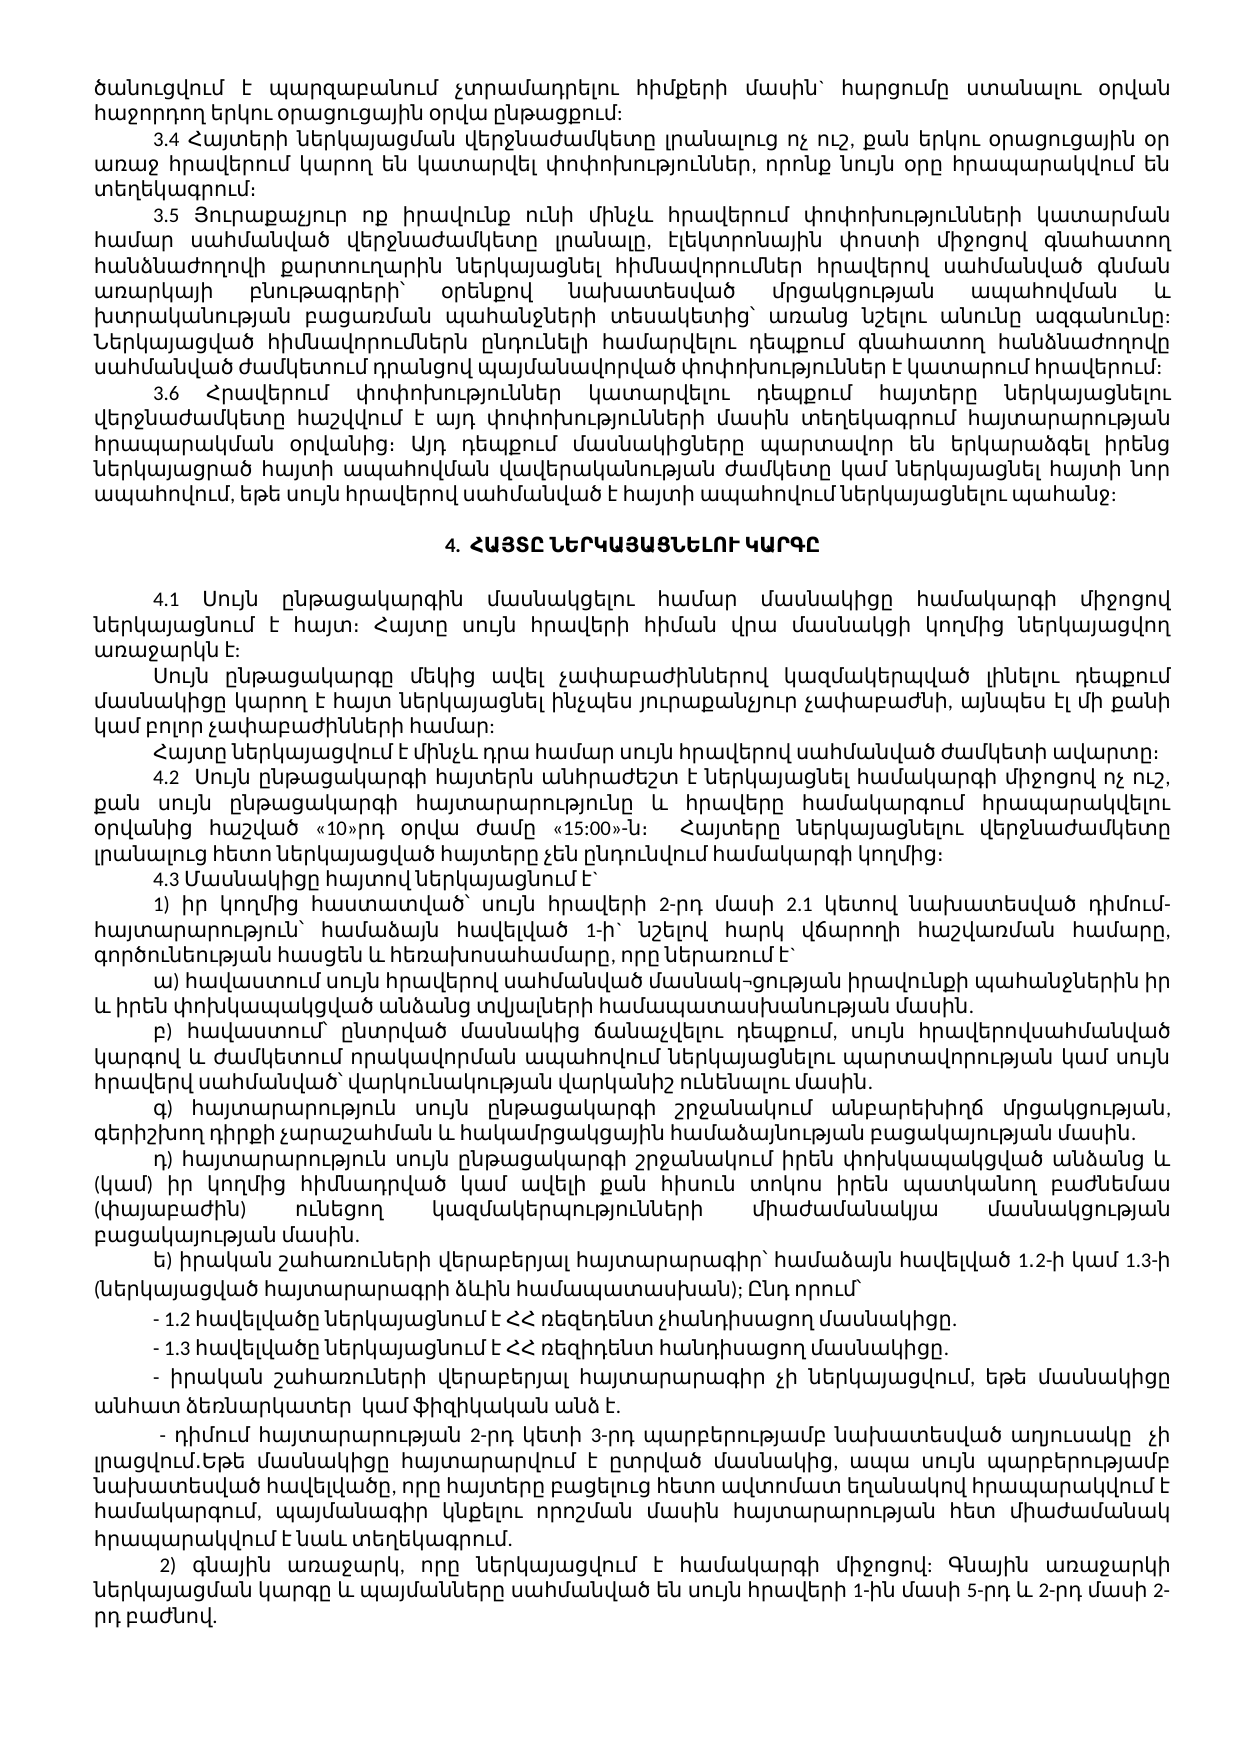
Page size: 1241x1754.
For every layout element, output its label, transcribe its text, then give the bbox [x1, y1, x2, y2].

text 2) գնային առաջարկ, որը ներկայացվում է համակարգի միջոցով: Գնային առաջարկի ներկայացման կարգը և պայմանները սահմանված են սույն հրավերի 1-ին մասի 5-րդ և 2-րդ մասի 2-րդ բաժնով. [94, 1552, 1171, 1628]
text 4. ՀԱՅՏԸ ՆԵՐԿԱՅԱՑՆԵԼՈՒ ԿԱՐԳԸ [94, 532, 1171, 558]
text գ) հայտարարություն սույն ընթացակարգի շրջանակում անբարեխիղճ մրցակցության, գերիշխող դիրքի չարաշահման և հակամրցակցային համաձայնության բացակայության մասին. [94, 1095, 1171, 1146]
text Հայտը ներկայացվում է մինչև դրա համար սույն հրավերով սահմանված ժամկետի ավարտը։ [94, 739, 1171, 764]
text - 1.2 հավելվածը ներկայացնում է ՀՀ ռեզեդենտ չհանդիսացող մասնակիցը. [94, 1306, 1171, 1331]
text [94, 75, 1171, 126]
text 4.2 Սույն ընթացակարգի հայտերն անհրաժեշտ է ներկայացնել համակարգի միջոցով ոչ ուշ, քան սույն ընթացակարգի հայտարարությունը և հրավերը համակարգում հրապարակվելու օրվանից հաշված «10»րդ օրվա ժամը «15:00»-ն։ Հայտերը ներկայացնելու վերջնաժամկետը լրանալուց հետո ներկայացված հայտերը չեն ընդունվում համակարգի կողմից։ [94, 764, 1171, 866]
text 3.6 Հրավերում փոփոխություններ կատարվելու դեպքում հայտերը ներկայացնելու վերջնաժամկետը հաշվվում է այդ փոփոխությունների մասին տեղեկագրում հայտարարության հրապարակման օրվանից։ Այդ դեպքում մասնակիցները պարտավոր են երկարաձգել իրենց ներկայացրած հայտի ապահովման վավերականության ժամկետը կամ ներկայացնել հայտի նոր ապահովում, եթե սույն հրավերով սահմանված է հայտի ապահովում ներկայացնելու պահանջ: [94, 380, 1171, 507]
text 3.4 Հայտերի ներկայացման վերջնաժամկետը լրանալուց ոչ ուշ, քան երկու օրացուցային օր առաջ հրավերում կարող են կատարվել փոփոխություններ, որոնք նույն օրը հրապարակվում են տեղեկագրում։ [94, 126, 1171, 202]
text 4.3 Մասնակիցը հայտով ներկայացնում է` [94, 866, 1171, 892]
text բ) հավաստում՝ ընտրված մասնակից ճանաչվելու դեպքում, սույն հրավերովսահմանված կարգով և ժամկետում որակավորման ապահովում ներկայացնելու պարտավորության կամ սույն հրավերվ սահմանված՝ վարկունակության վարկանիշ ունենալու մասին. [94, 1019, 1171, 1095]
text դ) հայտարարություն սույն ընթացակարգի շրջանակում իրեն փոխկապակցված անձանց և (կամ) իր կողմից հիմնադրված կամ ավելի քան հիսուն տոկոս իրեն պատկանող բաժնեմաս (փայաբաժին) ունեցող կազմակերպությունների միաժամանակյա մասնակցության բացակայության մասին. [94, 1146, 1171, 1247]
text - 1.3 հավելվածը ներկայացնում է ՀՀ ռեզիդենտ հանդիսացող մասնակիցը. [94, 1335, 1171, 1360]
text ա) հավաստում սույն հրավերով սահմանված մասնակ¬ցության իրավունքի պահանջներին իր և իրեն փոխկապակցված անձանց տվյալների համապատասխանության մասին. [94, 968, 1171, 1019]
text 1) իր կողմից հաստատված՝ սույն հրավերի 2-րդ մասի 2.1 կետով նախատեսված դիմում-հայտարարություն՝ համաձայն հավելված 1-ի` նշելով հարկ վճարողի հաշվառման համարը, գործունեության հասցեն և հեռախոսահամարը, որը ներառում է` [94, 892, 1171, 968]
text Սույն ընթացակարգը մեկից ավել չափաբաժիններով կազմակերպված լինելու դեպքում մասնակիցը կարող է հայտ ներկայացնել ինչպես յուրաքանչյուր չափաբաժնի, այնպես էլ մի քանի կամ բոլոր չափաբաժինների համար: [94, 663, 1171, 739]
text 4.1 Սույն ընթացակարգին մասնակցելու համար մասնակիցը համակարգի միջոցով ներկայացնում է հայտ։ Հայտը սույն հրավերի հիման վրա մասնակցի կողմից ներկայացվող առաջարկն է: [94, 587, 1171, 663]
text 3.5 Յուրաքաչյուր ոք իրավունք ունի մինչև հրավերում փոփոխությունների կատարման համար սահմանված վերջնաժամկետը լրանալը, էլեկտրոնային փոստի միջոցով գնահատող հանձնաժողովի քարտուղարին ներկայացնել հիմնավորումներ հրավերով սահմանված գնման առարկայի բնութագրերի՝ օրենքով նախատեսված մրցակցության ապահովման և խտրականության բացառման պահանջների տեսակետից՝ առանց նշելու անունը ազգանունը: Ներկայացված հիմնավորումներն ընդունելի համարվելու դեպքում գնահատող հանձնաժողովը սահմանված ժամկետում դրանցով պայմանավորված փոփոխություններ է կատարում հրավերում: [94, 202, 1171, 380]
text - դիմում հայտարարության 2-րդ կետի 3-րդ պարբերությամբ նախատեսված աղյուսակը չի լրացվում․Եթե մասնակիցը հայտարարվում է ըտրված մասնակից, ապա սույն պարբերությամբ նախատեսված հավելվածը, որը հայտերը բացելուց հետո ավտոմատ եղանակով հրապարակվում է համակարգում, պայմանագիր կնքելու որոշման մասին հայտարարության հետ միաժամանակ հրապարակվում է նաև տեղեկագրում. [94, 1422, 1171, 1552]
text ե) իրական շահառուների վերաբերյալ հայտարարագիր՝ համաձայն հավելված 1․2-ի կամ 1.3-ի (ներկայացված հայտարարագրի ձևին համապատասխան); Ընդ որում՝ [94, 1247, 1171, 1302]
text - իրական շահառուների վերաբերյալ հայտարարագիր չի ներկայացվում, եթե մասնակիցը անհատ ձեռնարկատեր կամ ֆիզիկական անձ է. [94, 1364, 1171, 1419]
